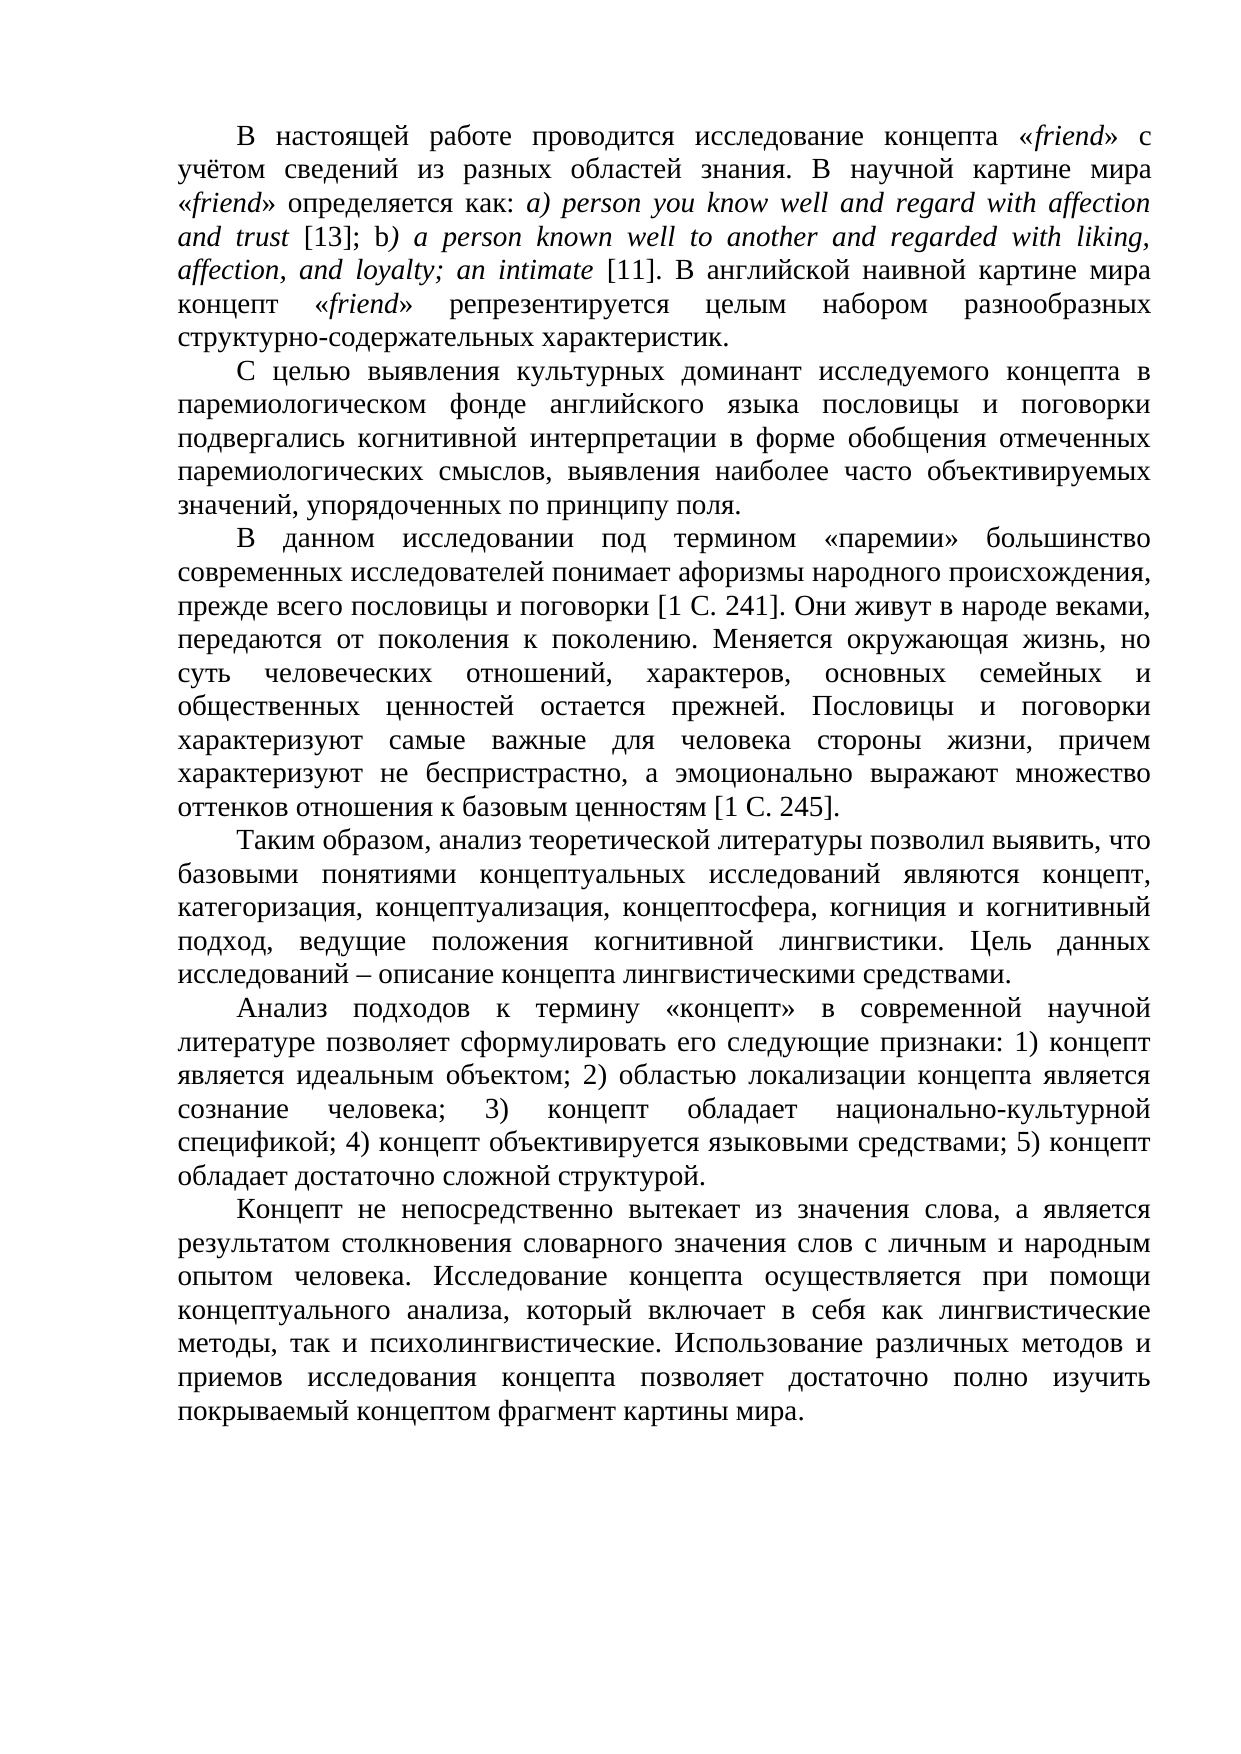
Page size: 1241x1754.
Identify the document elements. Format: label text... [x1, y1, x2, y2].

list Концепт не непосредственно вытекает из значения слова, а является результатом столкновения словарного значения слов с личным и народным опытом человека. Исследование концепта осуществляется при помощи концептуального анализа, который включает в себя как лингвистические методы, так и психолингвистические. Использование различных методов и приемов исследования концепта позволяет достаточно полно изучить покрываемый концептом фрагмент картины мира. [177, 1191, 1152, 1426]
text В данном исследовании под термином «паремии» большинство современных исследователей понимает афоризмы народного происхождения, прежде всего пословицы и поговорки [1 С. 241]. Они живут в народе веками, передаются от поколения к поколению. Меняется окружающая жизнь, но суть человеческих отношений, характеров, основных семейных и общественных ценностей остается прежней. Пословицы и поговорки характеризуют самые важные для человека стороны жизни, причем характеризуют не беспристрастно, а эмоционально выражают множество оттенков отношения к базовым ценностям [1 С. 245]. [177, 521, 1152, 822]
text В настоящей работе проводится исследование концепта «friend» с учётом сведений из разных областей знания. В научной картине мира «friend» определяется как: a) person you know well and regard with affection and trust [13]; b) a person known well to another and regarded with liking, affection, and loyalty; an intimate [11]. В английской наивной картине мира концепт «friend» репрезентируется целым набором разнообразных структурно-содержательных характеристик. [177, 118, 1152, 353]
list Анализ подходов к термину «концепт» в современной научной литературе позволяет сформулировать его следующие признаки: 1) концепт является идеальным объектом; 2) областью локализации концепта является сознание человека; 3) концепт обладает национально-культурной спецификой; 4) концепт объективируется языковыми средствами; 5) концепт обладает достаточно сложной структурой. [177, 990, 1152, 1191]
text С целью выявления культурных доминант исследуемого концепта в паремиологическом фонде английского языка пословицы и поговорки подвергались когнитивной интерпретации в форме обобщения отмеченных паремиологических смыслов, выявления наиболее часто объективируемых значений, упорядоченных по принципу поля. [177, 353, 1152, 521]
list Таким образом, анализ теоретической литературы позволил выявить, что базовыми понятиями концептуальных исследований являются концепт, категоризация, концептуализация, концептосфера, когниция и когнитивный подход, ведущие положения когнитивной лингвистики. Цель данных исследований – описание концепта лингвистическими средствами. [177, 822, 1152, 990]
